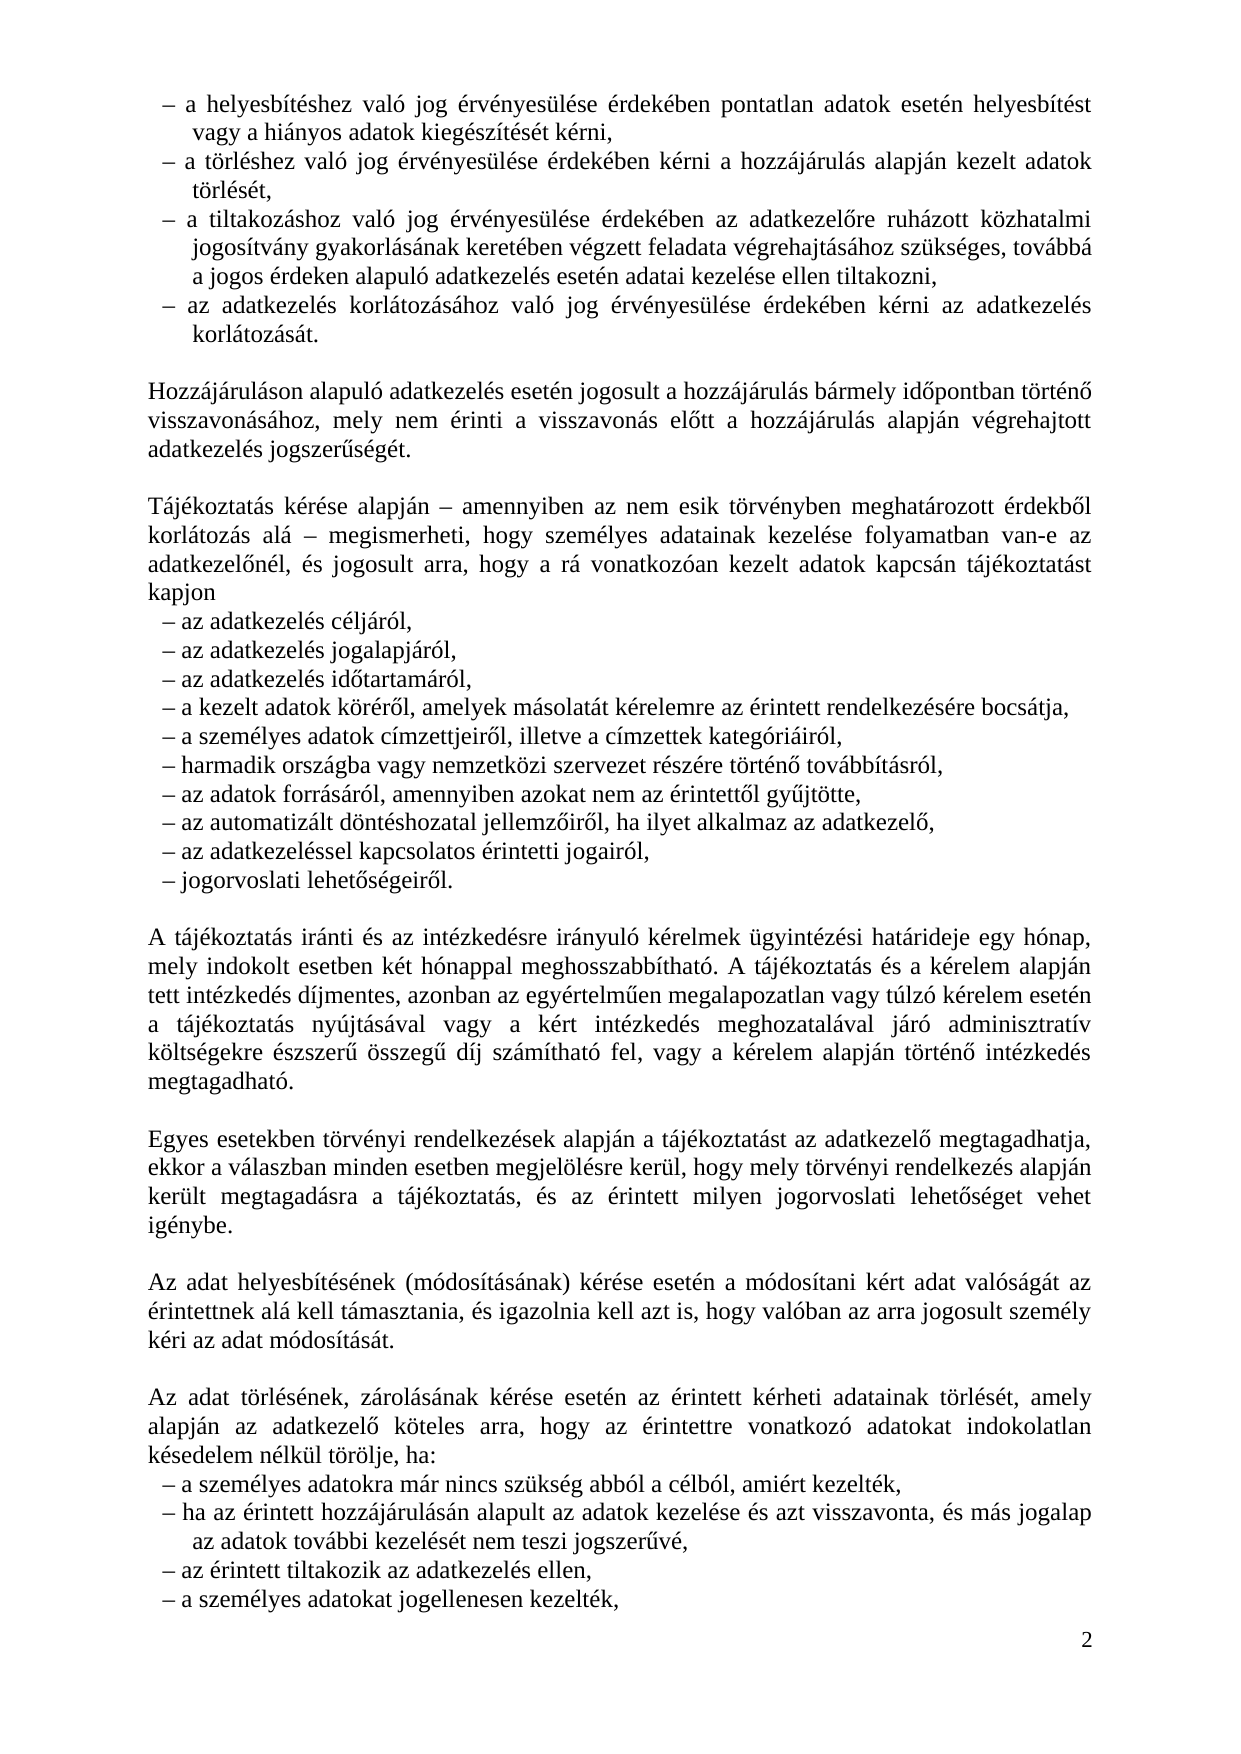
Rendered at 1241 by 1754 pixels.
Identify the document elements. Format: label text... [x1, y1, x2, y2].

text – az adatkezeléssel kapcsolatos érintetti jogairól, [162, 836, 1092, 865]
text – a személyes adatokra már nincs szükség abból a célból, amiért kezelték, [162, 1469, 1092, 1497]
text – az érintett tiltakozik az adatkezelés ellen, [162, 1555, 1092, 1584]
text – az adatkezelés időtartamáról, [162, 664, 1092, 692]
text Az adat helyesbítésének (módosításának) kérése esetén a módosítani kért adat valóságát az érintettnek alá kell támasztania, és igazolnia kell azt is, hogy valóban az arra jogosult személy kéri az adat módosítását. [148, 1267, 1092, 1354]
text – az adatkezelés jogalapjáról, [162, 635, 1092, 664]
text – jogorvoslati lehetőségeiről. [162, 865, 1092, 894]
text – a tiltakozáshoz való jog érvényesülése érdekében az adatkezelőre ruházott közhatalmi jogosítvány gyakorlásának keretében végzett feladata végrehajtásához szükséges, továbbá a jogos érdeken alapuló adatkezelés esetén adatai kezelése ellen tiltakozni, [162, 204, 1092, 290]
text A tájékoztatás iránti és az intézkedésre irányuló kérelmek ügyintézési határideje egy hónap, mely indokolt esetben két hónappal meghosszabbítható. A tájékoztatás és a kérelem alapján tett intézkedés díjmentes, azonban az egyértelműen megalapozatlan vagy túlzó kérelem esetén a tájékoztatás nyújtásával vagy a kért intézkedés meghozatalával járó adminisztratív költségekre észszerű összegű díj számítható fel, vagy a kérelem alapján történő intézkedés megtagadható. [148, 922, 1092, 1095]
text – a helyesbítéshez való jog érvényesülése érdekében pontatlan adatok esetén helyesbítést vagy a hiányos adatok kiegészítését kérni, [162, 89, 1092, 146]
text – harmadik országba vagy nemzetközi szervezet részére történő továbbításról, [162, 750, 1092, 779]
text Egyes esetekben törvényi rendelkezések alapján a tájékoztatást az adatkezelő megtagadhatja, ekkor a válaszban minden esetben megjelölésre kerül, hogy mely törvényi rendelkezés alapján került megtagadásra a tájékoztatás, és az érintett milyen jogorvoslati lehetőséget vehet igénybe. [148, 1124, 1092, 1239]
text – az adatok forrásáról, amennyiben azokat nem az érintettől gyűjtötte, [162, 779, 1092, 807]
text – az adatkezelés korlátozásához való jog érvényesülése érdekében kérni az adatkezelés korlátozását. [162, 290, 1092, 347]
text – a törléshez való jog érvényesülése érdekében kérni a hozzájárulás alapján kezelt adatok törlését, [162, 146, 1092, 204]
text – a kezelt adatok köréről, amelyek másolatát kérelemre az érintett rendelkezésére bocsátja, [162, 692, 1092, 721]
text Az adat törlésének, zárolásának kérése esetén az érintett kérheti adatainak törlését, amely alapján az adatkezelő köteles arra, hogy az érintettre vonatkozó adatokat indokolatlan késedelem nélkül törölje, ha: [148, 1382, 1092, 1469]
text – ha az érintett hozzájárulásán alapult az adatok kezelése és azt visszavonta, és más jogalap az adatok további kezelését nem teszi jogszerűvé, [162, 1497, 1092, 1555]
text Tájékoztatás kérése alapján – amennyiben az nem esik törvényben meghatározott érdekből korlátozás alá – megismerheti, hogy személyes adatainak kezelése folyamatban van-e az adatkezelőnél, és jogosult arra, hogy a rá vonatkozóan kezelt adatok kapcsán tájékoztatást kapjon [148, 491, 1092, 606]
text – a személyes adatok címzettjeiről, illetve a címzettek kategóriáiról, [162, 721, 1092, 750]
text – a személyes adatokat jogellenesen kezelték, [162, 1584, 1092, 1612]
text Hozzájáruláson alapuló adatkezelés esetén jogosult a hozzájárulás bármely időpontban történő visszavonásához, mely nem érinti a visszavonás előtt a hozzájárulás alapján végrehajtott adatkezelés jogszerűségét. [148, 376, 1092, 462]
text – az adatkezelés céljáról, [162, 606, 1092, 635]
text – az automatizált döntéshozatal jellemzőiről, ha ilyet alkalmaz az adatkezelő, [162, 807, 1092, 836]
